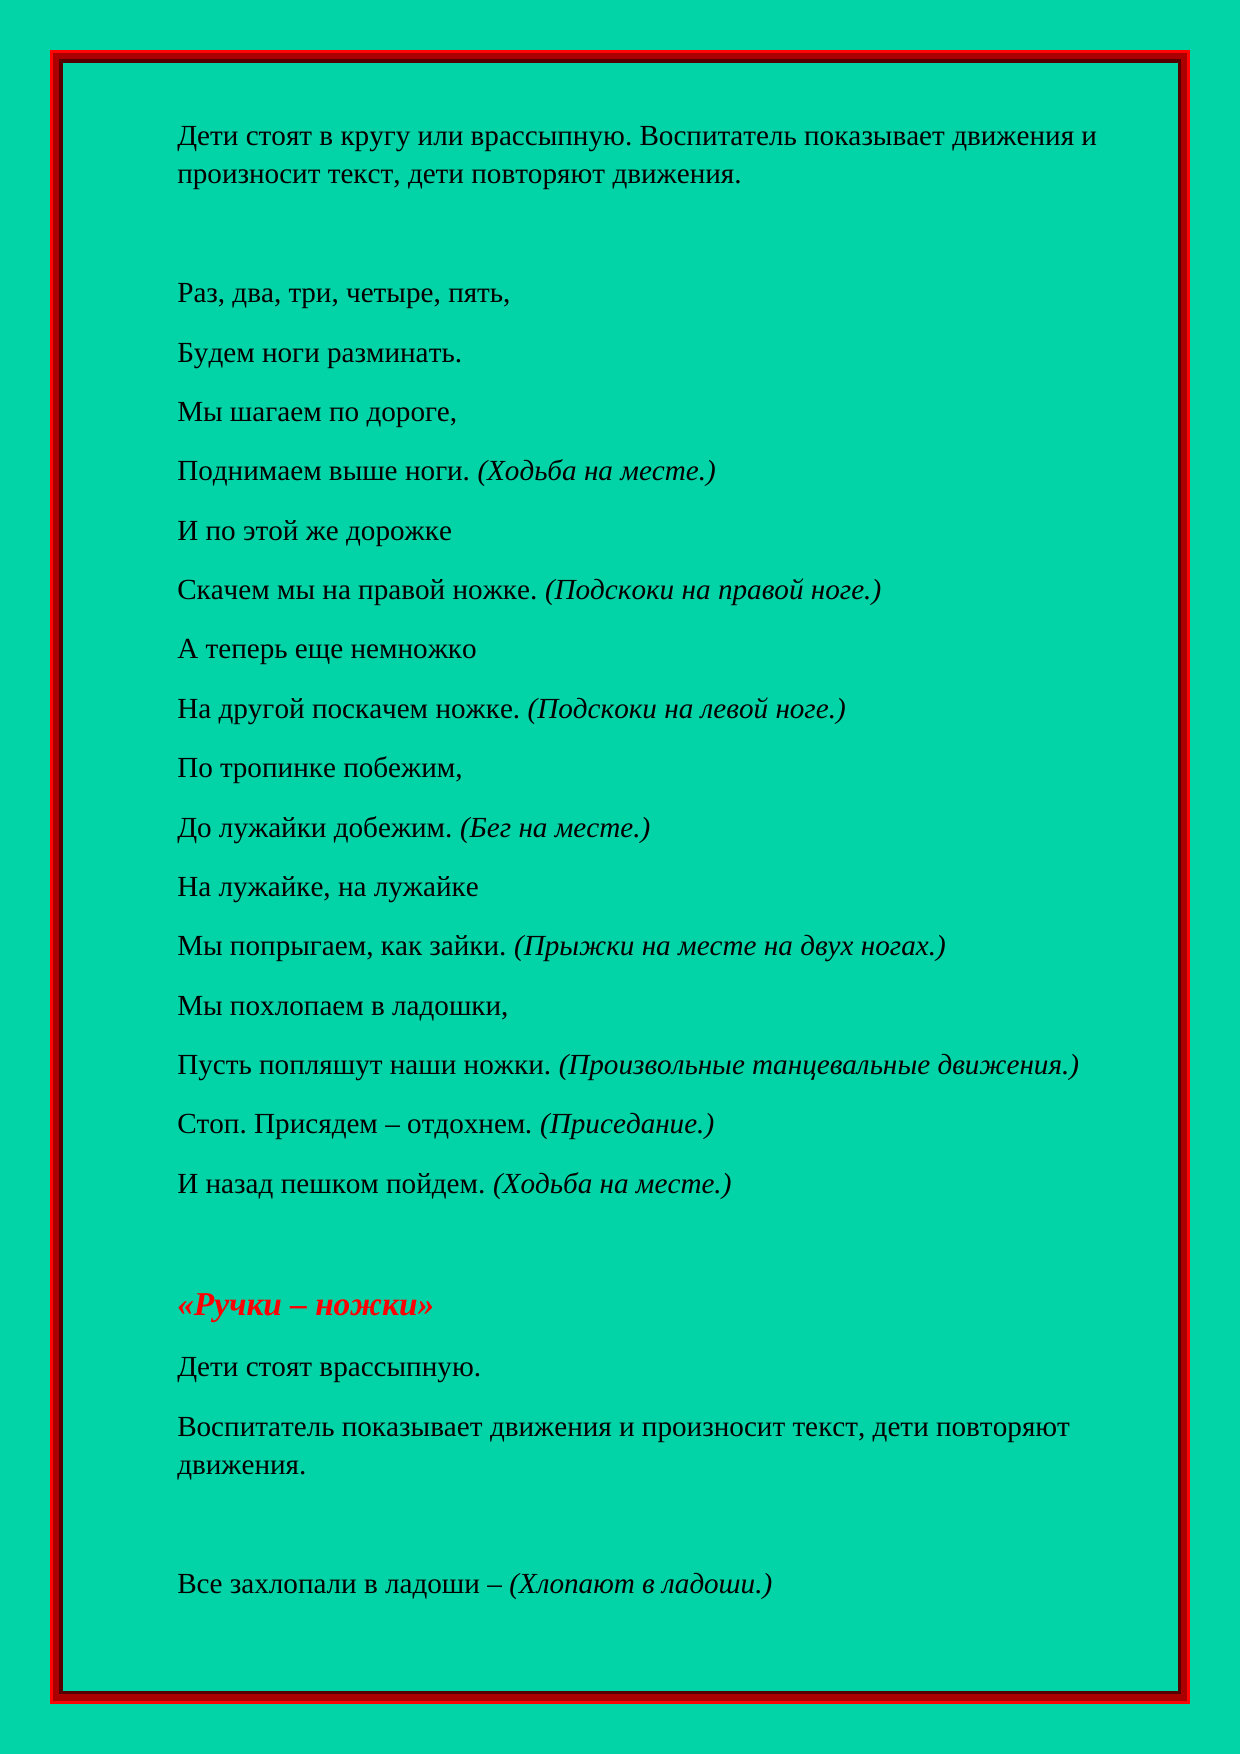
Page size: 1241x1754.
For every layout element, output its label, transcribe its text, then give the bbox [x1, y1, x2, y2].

text До лужайки добежим. (Бег на месте.) [177, 810, 1152, 843]
text И назад пешком пойдем. (Ходьба на месте.) [177, 1166, 1152, 1199]
text Дети стоят в кругу или врассыпную. Воспитатель показывает движения и произносит текст, дети повторяют движения. [177, 118, 1152, 190]
text На другой поскачем ножке. (Подскоки на левой ноге.) [177, 691, 1152, 724]
text Будем ноги разминать. [177, 335, 1152, 368]
text Скачем мы на правой ножке. (Подскоки на правой ноге.) [177, 572, 1152, 606]
text Раз, два, три, четыре, пять, [177, 275, 1152, 309]
text Дети стоят врассыпную. [177, 1349, 1152, 1383]
text «Ручки – ножки» [177, 1285, 1152, 1323]
text Воспитатель показывает движения и произносит текст, дети повторяют движения. [177, 1409, 1152, 1481]
text И по этой же дорожке [177, 513, 1152, 546]
text Поднимаем выше ноги. (Ходьба на месте.) [177, 453, 1152, 487]
text Все захлопали в ладоши – (Хлопают в ладоши.) [177, 1566, 1152, 1600]
text Мы похлопаем в ладошки, [177, 988, 1152, 1021]
text По тропинке побежим, [177, 750, 1152, 784]
text На лужайке, на лужайке [177, 869, 1152, 903]
text А теперь еще немножко [177, 632, 1152, 665]
text Мы попрыгаем, как зайки. (Прыжки на месте на двух ногах.) [177, 928, 1152, 962]
text Мы шагаем по дороге, [177, 394, 1152, 428]
text Стоп. Присядем – отдохнем. (Приседание.) [177, 1107, 1152, 1140]
text Пусть попляшут наши ножки. (Произвольные танцевальные движения.) [177, 1047, 1152, 1081]
